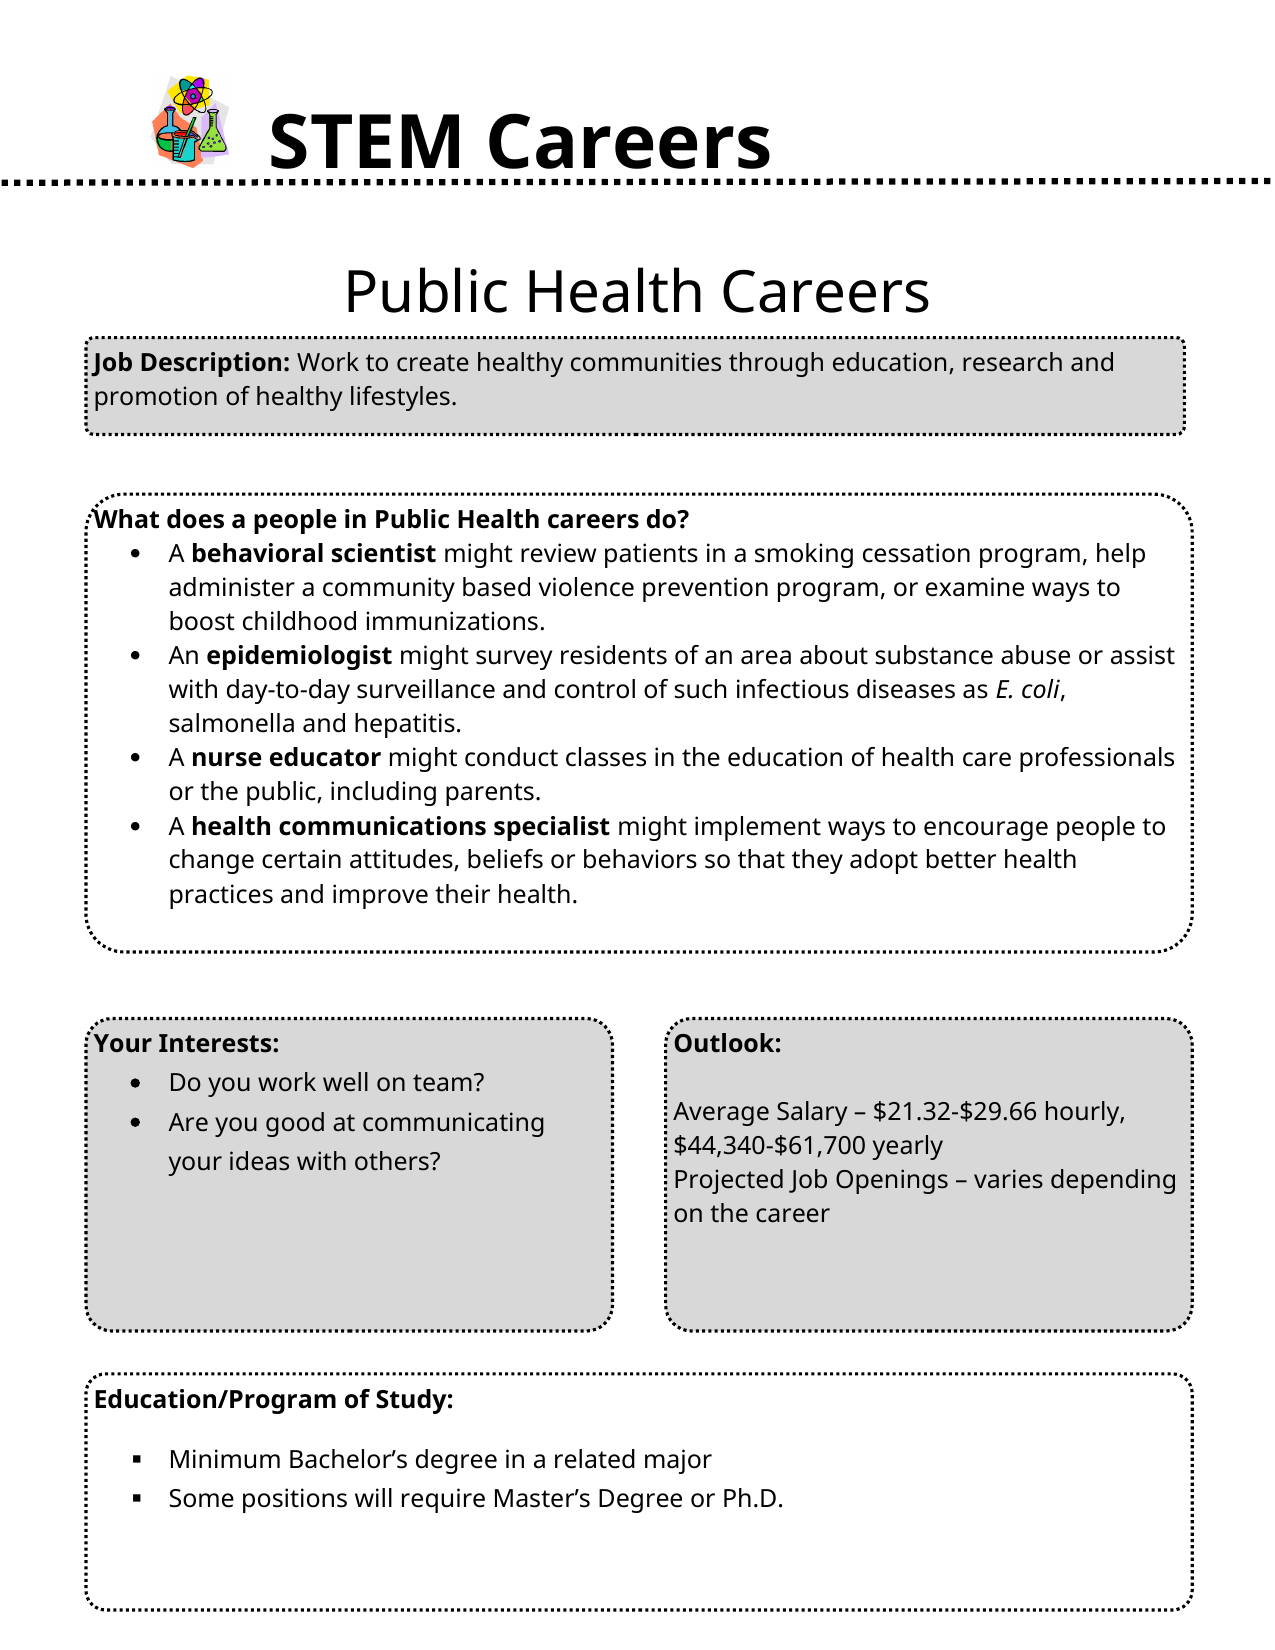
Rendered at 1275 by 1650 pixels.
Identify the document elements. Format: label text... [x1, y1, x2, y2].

picture [150, 75, 230, 169]
text Public Health Careers [150, 250, 1125, 329]
